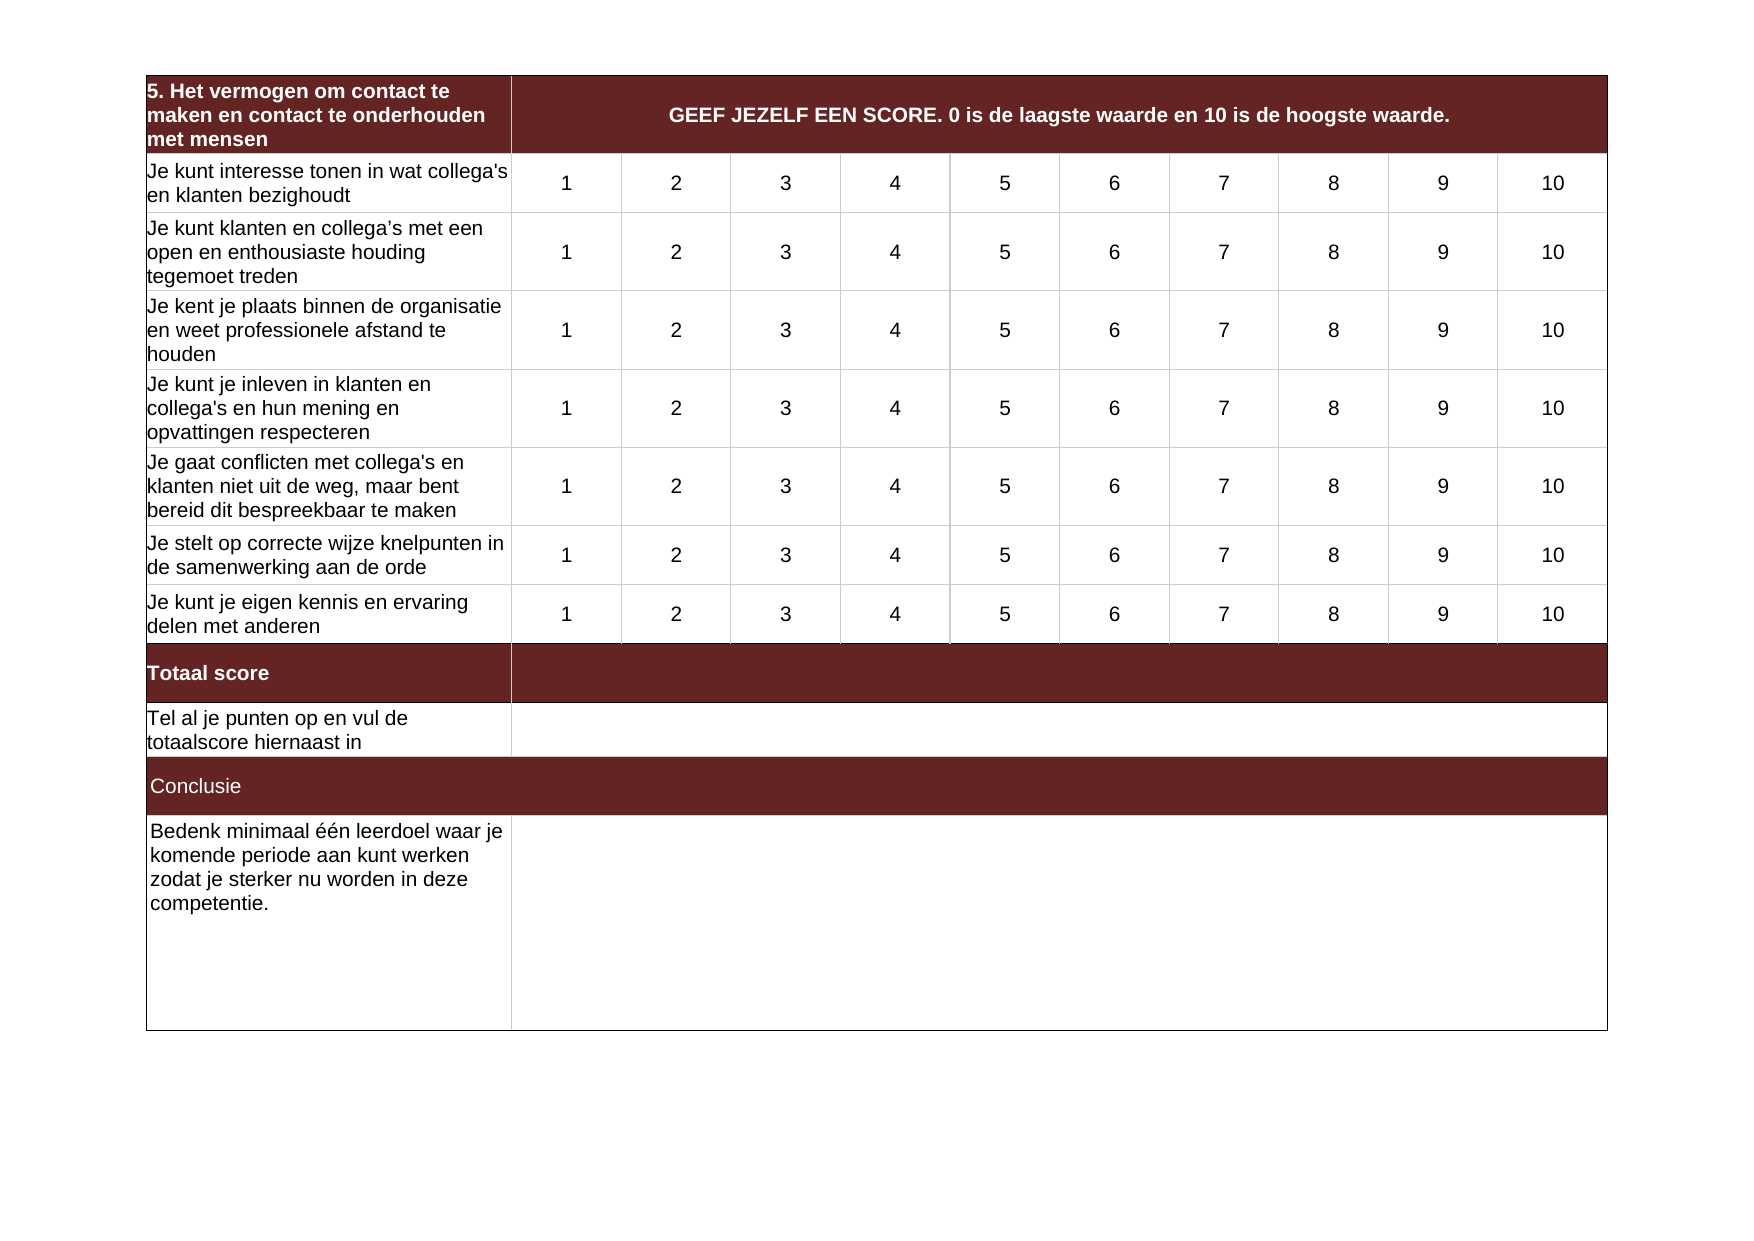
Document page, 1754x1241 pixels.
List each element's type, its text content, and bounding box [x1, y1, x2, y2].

table_cell 6 [1060, 448, 1169, 525]
table_cell 3 [731, 585, 840, 643]
table_cell 2 [622, 154, 730, 212]
table_cell 6 [1060, 291, 1169, 368]
table_cell 9 [1389, 154, 1497, 212]
table_cell 5 [951, 370, 1059, 447]
table_cell 3 [731, 526, 840, 584]
table_cell 9 [1389, 585, 1497, 643]
table_cell 8 [1279, 448, 1388, 525]
table_cell 10 [1498, 154, 1607, 212]
table_cell 9 [1389, 213, 1497, 290]
table_cell Totaal score [147, 644, 511, 702]
table_cell 8 [1279, 585, 1388, 643]
table_cell 9 [1389, 448, 1497, 525]
table_cell 6 [1060, 585, 1169, 643]
table_cell 1 [512, 585, 621, 643]
table_cell Je kunt je inleven in klanten en collega's en hun mening en opvattingen respecteren [147, 370, 511, 447]
table_cell 6 [1060, 370, 1169, 447]
table_cell 10 [1498, 291, 1607, 368]
table_cell 1 [512, 213, 621, 290]
table_cell 4 [841, 154, 949, 212]
table_cell 3 [731, 291, 840, 368]
table_cell 4 [841, 370, 949, 447]
table_cell 2 [622, 213, 730, 290]
table_cell 7 [1170, 585, 1278, 643]
table_cell 7 [1170, 213, 1278, 290]
table_cell 5 [951, 213, 1059, 290]
table_cell Je kunt interesse tonen in wat collega's en klanten bezighoudt [147, 154, 511, 212]
table_cell 6 [1060, 526, 1169, 584]
table_cell 5 [951, 585, 1059, 643]
table_cell 3 [731, 154, 840, 212]
table_cell 2 [622, 526, 730, 584]
table_cell 9 [1389, 526, 1497, 584]
table_cell Conclusie [147, 757, 1607, 815]
table_cell 4 [841, 291, 949, 368]
table_cell 4 [841, 585, 949, 643]
table_cell 3 [731, 370, 840, 447]
table_cell 2 [622, 448, 730, 525]
table_cell 8 [1279, 154, 1388, 212]
table_cell 9 [1389, 291, 1497, 368]
table_cell Je kent je plaats binnen de organisatie en weet professionele afstand te houden [147, 291, 511, 368]
table_cell 4 [841, 448, 949, 525]
table_cell 7 [1170, 448, 1278, 525]
table_cell 1 [512, 448, 621, 525]
table_cell 7 [1170, 154, 1278, 212]
table_cell 6 [1060, 213, 1169, 290]
table_cell Je stelt op correcte wijze knelpunten in de samenwerking aan de orde [147, 526, 511, 584]
table_header GEEF JEZELF EEN SCORE. 0 is de laagste waarde en 10 is de hoogste waarde. [512, 76, 1607, 153]
table_cell 9 [1389, 370, 1497, 447]
table_cell 5 [951, 154, 1059, 212]
table_cell 2 [622, 585, 730, 643]
table_cell 1 [512, 526, 621, 584]
table_cell Je gaat conflicten met collega's en klanten niet uit de weg, maar bent bereid dit bespreekbaar te maken [147, 448, 511, 525]
table_cell 1 [512, 370, 621, 447]
table_cell 10 [1498, 448, 1607, 525]
table_cell 8 [1279, 526, 1388, 584]
table_cell 10 [1498, 585, 1607, 643]
table_cell 3 [731, 213, 840, 290]
table_cell Tel al je punten op en vul de totaalscore hiernaast in [147, 703, 511, 756]
table_cell Bedenk minimaal één leerdoel waar je komende periode aan kunt werken zodat je sterker nu worden in deze competentie. [147, 816, 511, 1030]
table_cell 2 [622, 291, 730, 368]
table_cell 1 [512, 291, 621, 368]
table_header 5. Het vermogen om contact te maken en contact te onderhouden met mensen [147, 76, 511, 153]
table_cell 1 [512, 154, 621, 212]
table_cell 7 [1170, 291, 1278, 368]
table_cell 4 [841, 526, 949, 584]
table_cell 3 [731, 448, 840, 525]
table_cell 8 [1279, 213, 1388, 290]
table_cell Je kunt je eigen kennis en ervaring delen met anderen [147, 585, 511, 643]
table_cell 8 [1279, 291, 1388, 368]
table_cell 10 [1498, 370, 1607, 447]
table_cell 4 [841, 213, 949, 290]
table_cell 5 [951, 526, 1059, 584]
table_cell 7 [1170, 526, 1278, 584]
table_cell 2 [622, 370, 730, 447]
table_cell 5 [951, 448, 1059, 525]
table_cell Je kunt klanten en collega’s met een open en enthousiaste houding tegemoet treden [147, 213, 511, 290]
table_cell 10 [1498, 526, 1607, 584]
table_cell [512, 703, 1607, 756]
table_cell 7 [1170, 370, 1278, 447]
table_cell 5 [951, 291, 1059, 368]
table_cell 8 [1279, 370, 1388, 447]
table_cell [512, 816, 1607, 1030]
table_cell 6 [1060, 154, 1169, 212]
table_cell 10 [1498, 213, 1607, 290]
table_cell [512, 644, 1607, 702]
